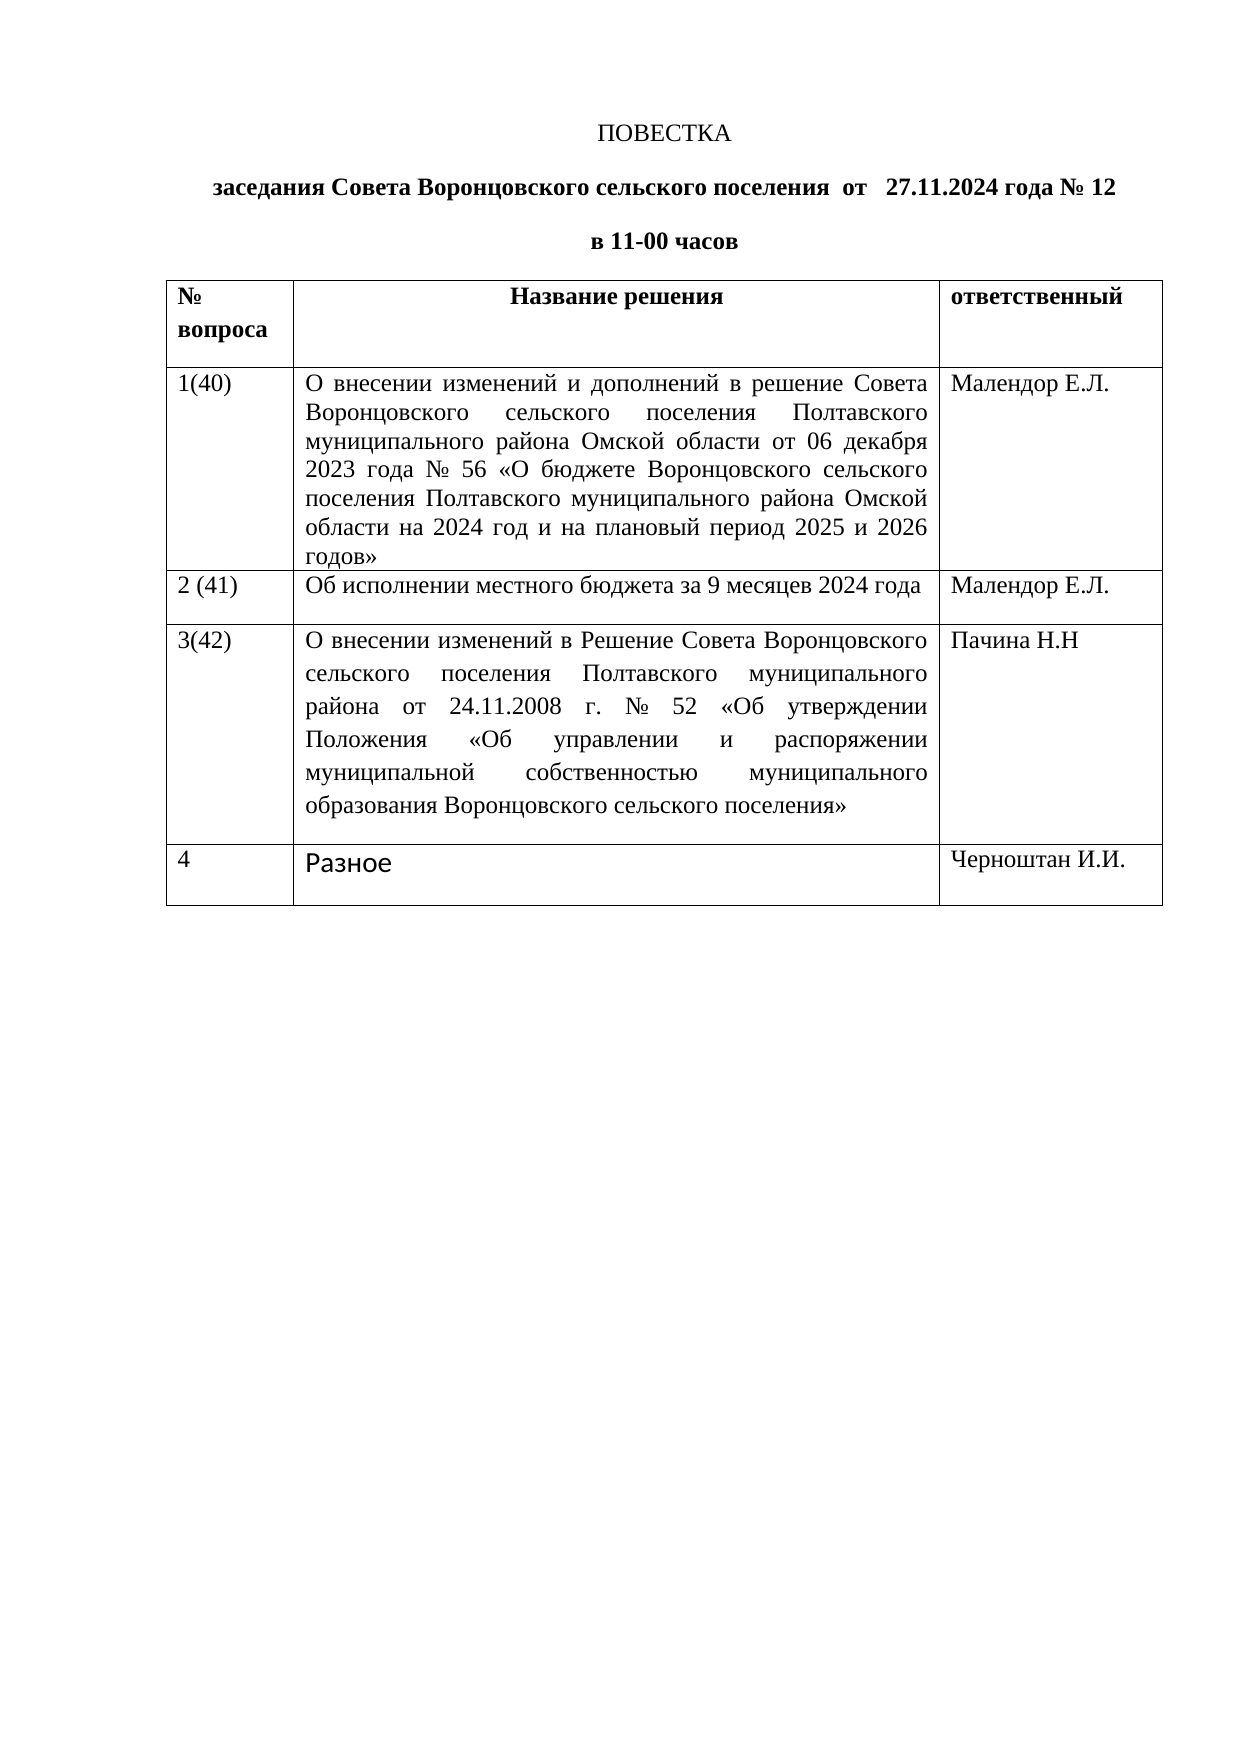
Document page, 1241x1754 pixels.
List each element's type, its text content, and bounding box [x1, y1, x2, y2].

table_header № вопроса [167, 281, 293, 367]
table_cell 1(40) [167, 368, 293, 569]
table_cell Пачина Н.Н [940, 625, 1162, 843]
table_cell О внесении изменений и дополнений в решение Совета Воронцовского сельского поселения Полтавского муниципального района Омской области от 06 декабря 2023 года № 56 «О бюджете Воронцовского сельского поселения Полтавского муниципального района Омской области на 2024 год и на плановый период 2025 и 2026 годов» [294, 368, 939, 569]
table_cell 4 [167, 845, 293, 905]
text ПОВЕСТКА [177, 118, 1152, 147]
table_cell Разное [294, 845, 939, 905]
text в 11-00 часов [177, 226, 1152, 254]
table_cell Малендор Е.Л. [940, 368, 1162, 569]
table_cell Черноштан И.И. [940, 845, 1162, 905]
table_cell Малендор Е.Л. [940, 571, 1162, 624]
table_cell 2 (41) [167, 571, 293, 624]
table_cell О внесении изменений в Решение Совета Воронцовского сельского поселения Полтавского муниципального района от 24.11.2008 г. № 52 «Об утверждении Положения «Об управлении и распоряжении муниципальной собственностью муниципального образования Воронцовского сельского поселения» [294, 625, 939, 843]
table_header ответственный [940, 281, 1162, 367]
table_cell Об исполнении местного бюджета за 9 месяцев 2024 года [294, 571, 939, 624]
table_header Название решения [294, 281, 939, 367]
table_cell 3(42) [167, 625, 293, 843]
text заседания Совета Воронцовского сельского поселения от 27.11.2024 года № 12 [177, 172, 1152, 201]
